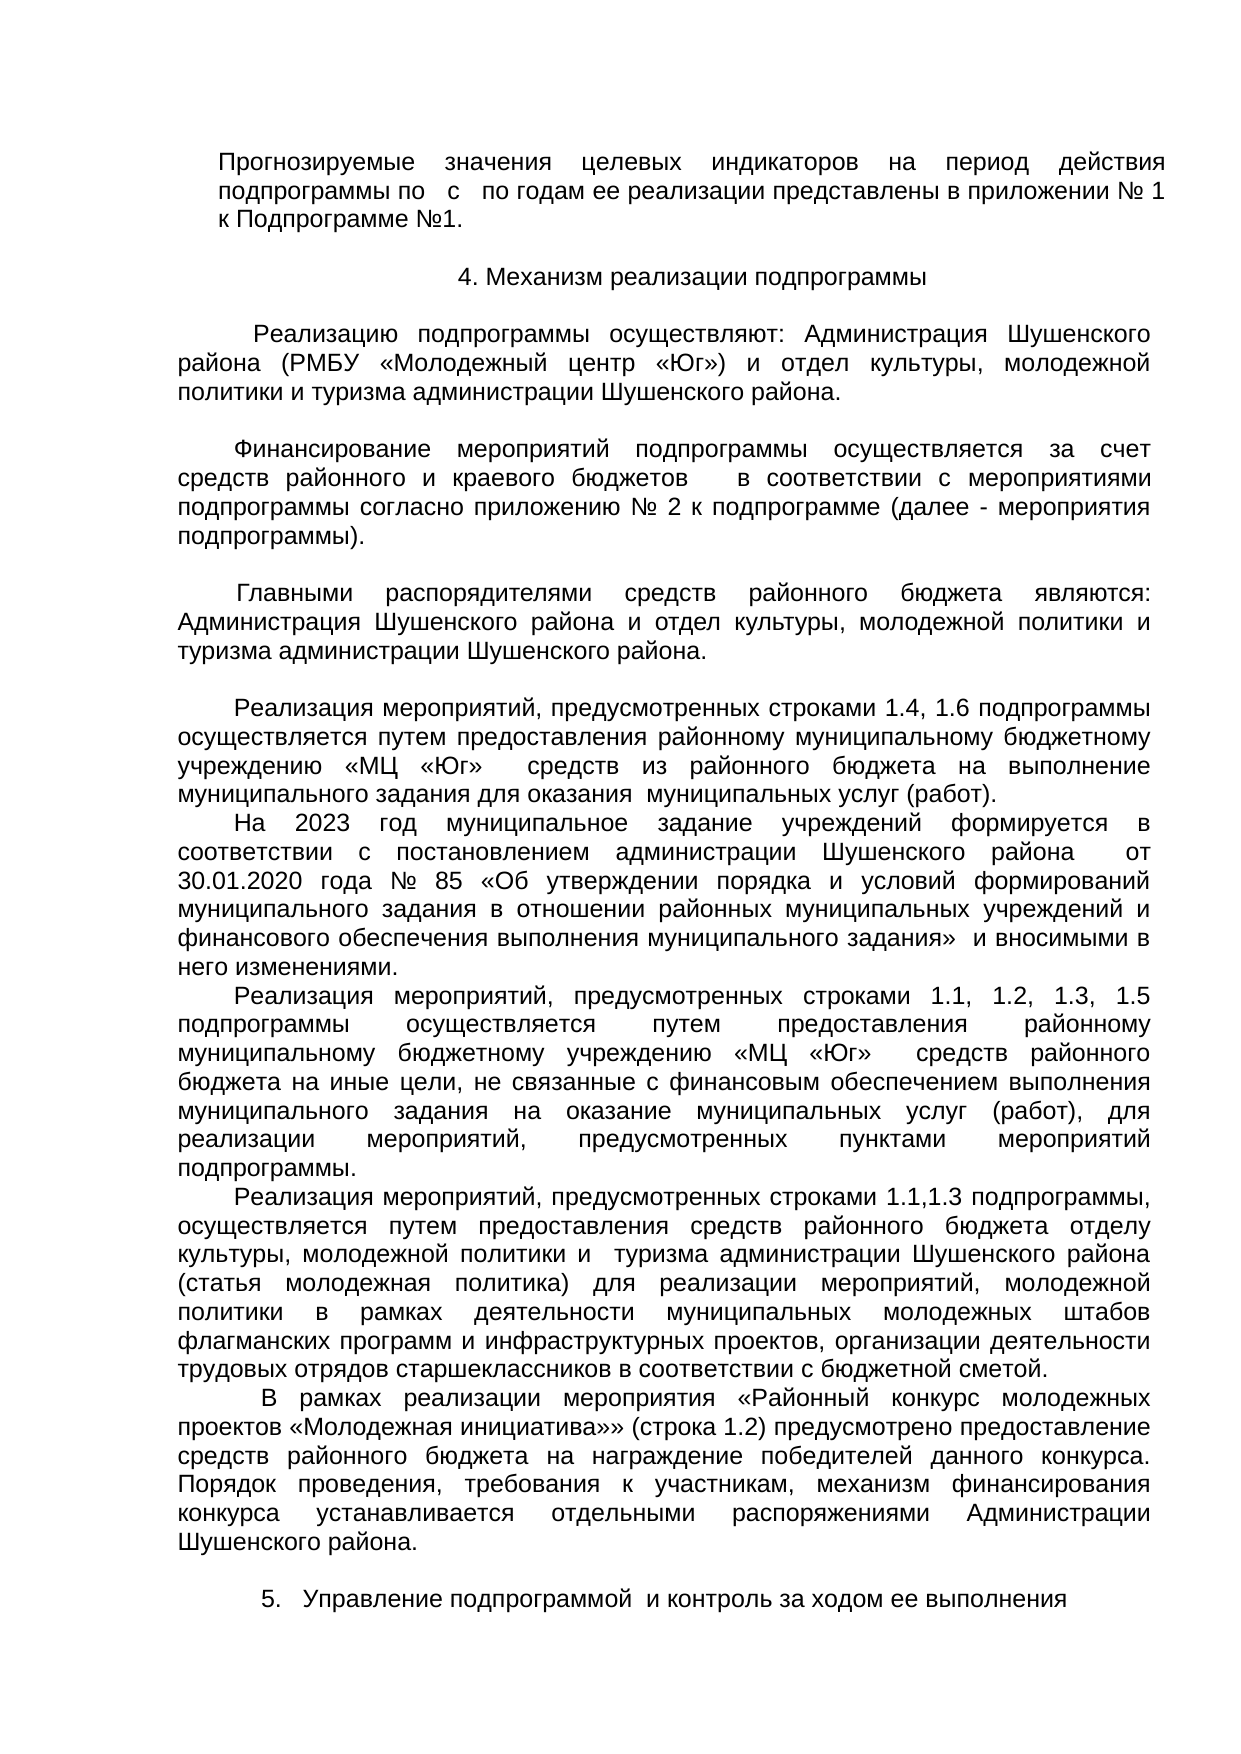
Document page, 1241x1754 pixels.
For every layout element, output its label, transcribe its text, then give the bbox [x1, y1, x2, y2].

text Финансирование мероприятий подпрограммы осуществляется за счет средств районного и краевого бюджетов в соответствии с мероприятиями подпрограммы согласно приложению № 2 к подпрограмме (далее - мероприятия подпрограммы). [177, 434, 1152, 549]
text В рамках реализации мероприятия «Районный конкурс молодежных проектов «Молодежная инициатива»» (строка 1.2) предусмотрено предоставление средств районного бюджета на награждение победителей данного конкурса. Порядок проведения, требования к участникам, механизм финансирования конкурса устанавливается отдельными распоряжениями Администрации Шушенского района. [177, 1383, 1152, 1556]
text 5. Управление подпрограммой и контроль за ходом ее выполнения [177, 1584, 1152, 1613]
text 4. Механизм реализации подпрограммы [177, 262, 1152, 291]
text Реализация мероприятий, предусмотренных строками 1.1,1.3 подпрограммы, осуществляется путем предоставления средств районного бюджета отделу культуры, молодежной политики и туризма администрации Шушенского района (статья молодежная политика) для реализации мероприятий, молодежной политики в рамках деятельности муниципальных молодежных штабов флагманских программ и инфраструктурных проектов, организации деятельности трудовых отрядов старшеклассников в соответствии с бюджетной сметой. [177, 1182, 1152, 1383]
list Прогнозируемые значения целевых индикаторов на период действия подпрограммы по с по годам ее реализации представлены в приложении № 1 к Подпрограмме №1. [218, 147, 1167, 233]
text Реализацию подпрограммы осуществляют: Администрация Шушенского района (РМБУ «Молодежный центр «Юг») и отдел культуры, молодежной политики и туризма администрации Шушенского района. [177, 319, 1152, 406]
text Реализация мероприятий, предусмотренных строками 1.1, 1.2, 1.3, 1.5 подпрограммы осуществляется путем предоставления районному муниципальному бюджетному учреждению «МЦ «Юг» средств районного бюджета на иные цели, не связанные с финансовым обеспечением выполнения муниципального задания на оказание муниципальных услуг (работ), для реализации мероприятий, предусмотренных пунктами мероприятий подпрограммы. [177, 981, 1152, 1182]
text Главными распорядителями средств районного бюджета являются: Администрация Шушенского района и отдел культуры, молодежной политики и туризма администрации Шушенского района. [177, 578, 1152, 664]
text Реализация мероприятий, предусмотренных строками 1.4, 1.6 подпрограммы осуществляется путем предоставления районному муниципальному бюджетному учреждению «МЦ «Юг» средств из районного бюджета на выполнение муниципального задания для оказания муниципальных услуг (работ). [177, 693, 1152, 808]
text На 2023 год муниципальное задание учреждений формируется в соответствии с постановлением администрации Шушенского района от 30.01.2020 года № 85 «Об утверждении порядка и условий формирований муниципального задания в отношении районных муниципальных учреждений и финансового обеспечения выполнения муниципального задания» и вносимыми в него изменениями. [177, 808, 1152, 981]
